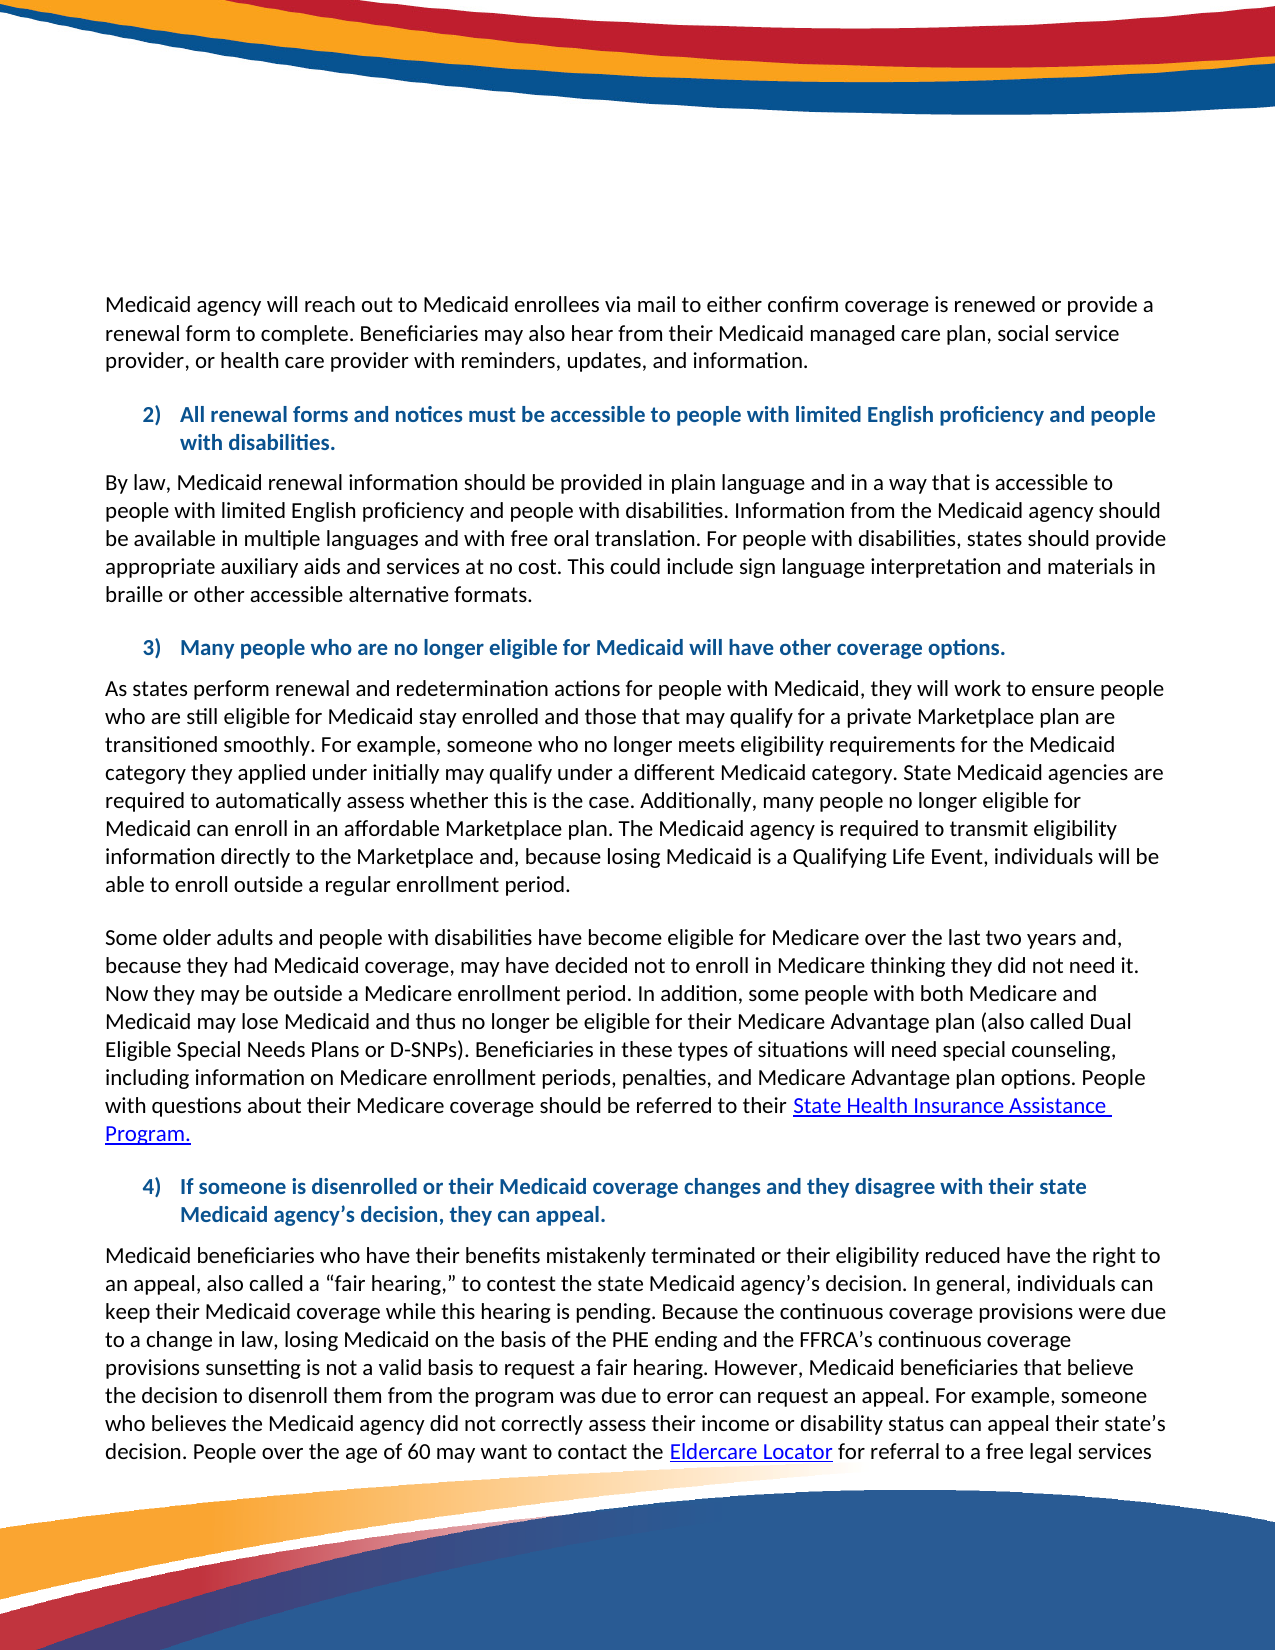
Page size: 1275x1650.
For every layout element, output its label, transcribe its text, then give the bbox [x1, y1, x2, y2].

picture [0, 1423, 1275, 1650]
text By law, Medicaid renewal information should be provided in plain language and in a way that is accessible to people with limited English proficiency and people with disabilities. Information from the Medicaid agency should be available in multiple languages and with free oral translation. For people with disabilities, states should provide appropriate auxiliary aids and services at no cost. This could include sign language interpretation and materials in braille or other accessible alternative formats. [105, 468, 1170, 608]
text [105, 291, 1170, 375]
subtitle If someone is disenrolled or their Medicaid coverage changes and they disagree with their state Medicaid agency’s decision, they can appeal. [142, 1172, 1170, 1228]
subtitle Many people who are no longer eligible for Medicaid will have other coverage options. [142, 633, 1170, 661]
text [105, 1241, 1170, 1465]
text Some older adults and people with disabilities have become eligible for Medicare over the last two years and, because they had Medicaid coverage, may have decided not to enroll in Medicare thinking they did not need it. Now they may be outside a Medicare enrollment period. In addition, some people with both Medicare and Medicaid may lose Medicaid and thus no longer be eligible for their Medicare Advantage plan (also called Dual Eligible Special Needs Plans or D-SNPs). Beneficiaries in these types of situations will need special counseling, including information on Medicare enrollment periods, penalties, and Medicare Advantage plan options. People with questions about their Medicare coverage should be referred to their State Health Insurance Assistance Program. [105, 923, 1170, 1147]
subtitle All renewal forms and notices must be accessible to people with limited English proficiency and people with disabilities. [142, 400, 1170, 456]
text As states perform renewal and redetermination actions for people with Medicaid, they will work to ensure people who are still eligible for Medicaid stay enrolled and those that may qualify for a private Marketplace plan are transitioned smoothly. For example, someone who no longer meets eligibility requirements for the Medicaid category they applied under initially may qualify under a different Medicaid category. State Medicaid agencies are required to automatically assess whether this is the case. Additionally, many people no longer eligible for Medicaid can enroll in an affordable Marketplace plan. The Medicaid agency is required to transmit eligibility information directly to the Marketplace and, because losing Medicaid is a Qualifying Life Event, individuals will be able to enroll outside a regular enrollment period. [105, 674, 1170, 898]
picture [0, 0, 1275, 124]
